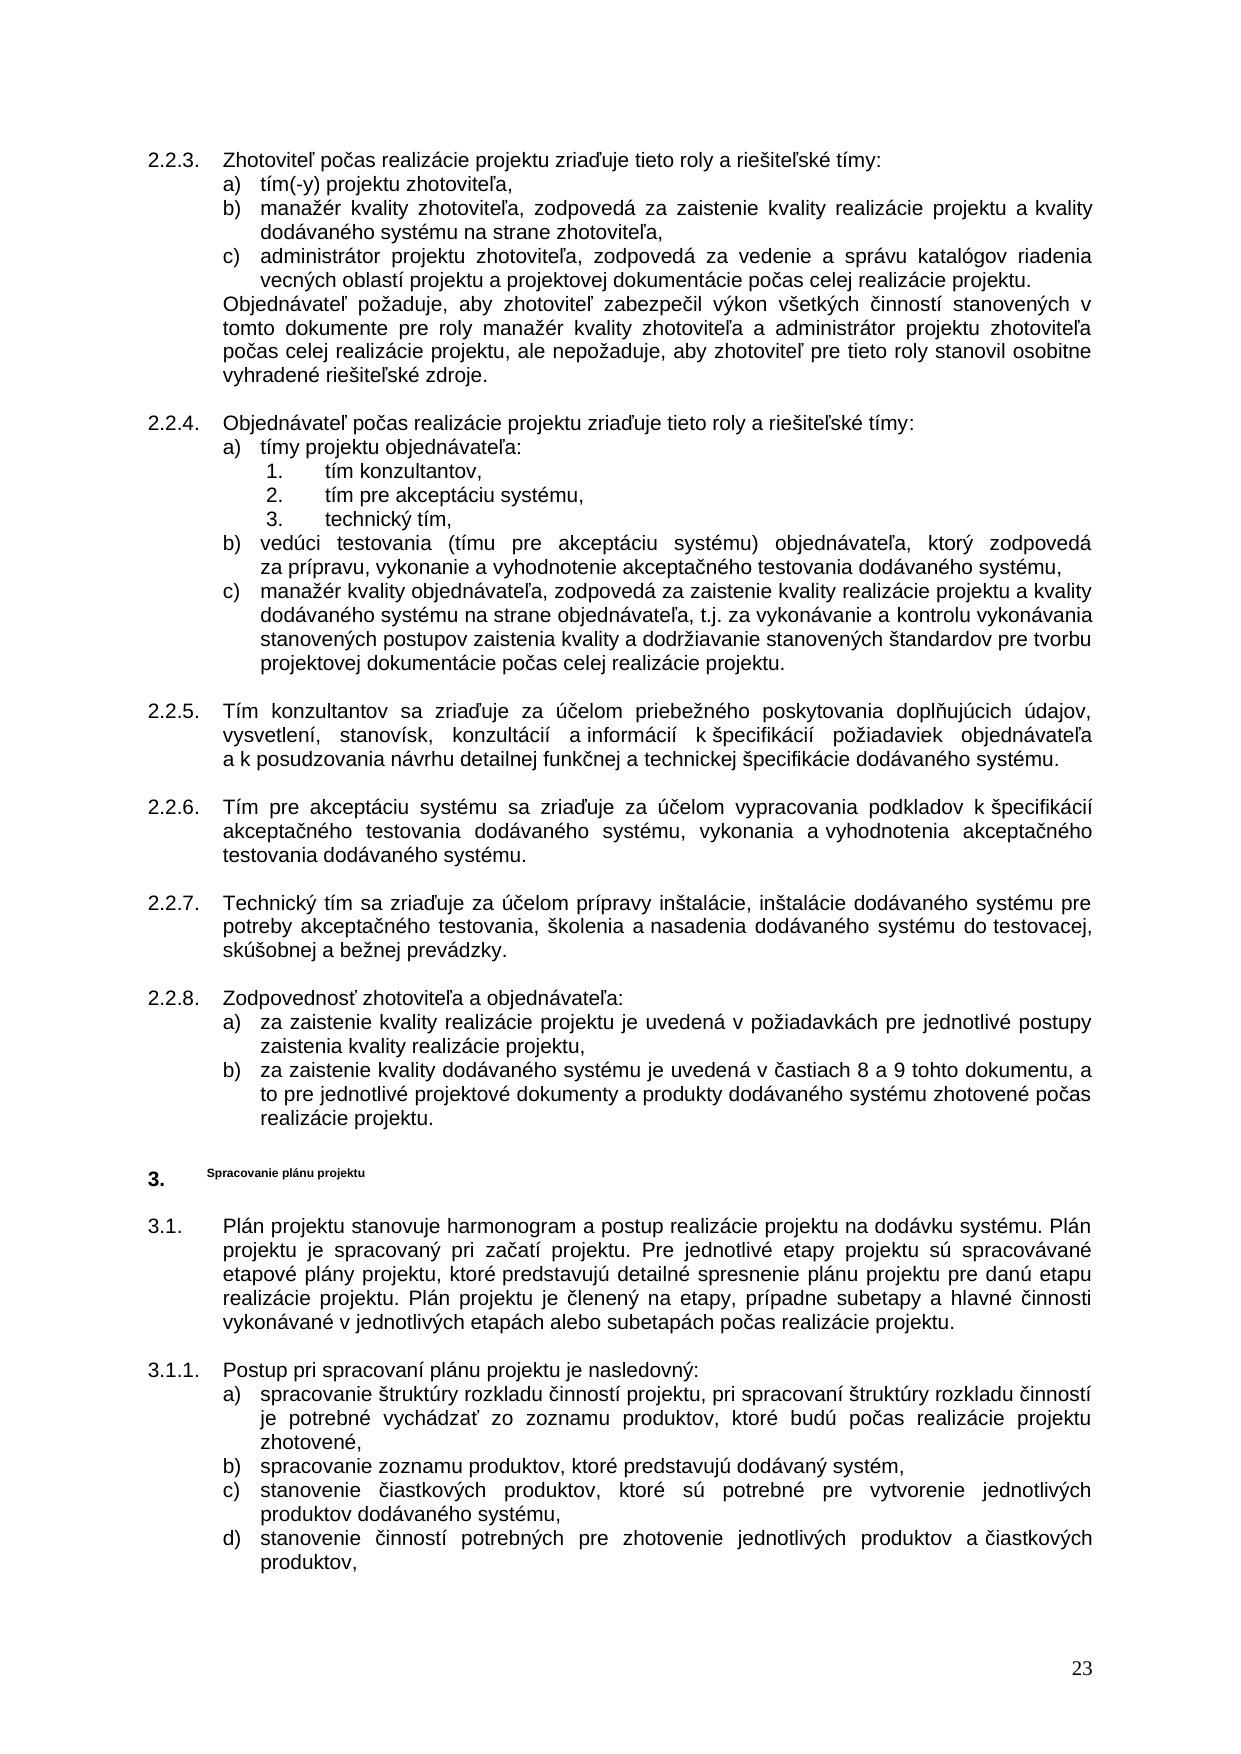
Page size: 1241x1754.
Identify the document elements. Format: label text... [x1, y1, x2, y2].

list Zhotoviteľ počas realizácie projektu zriaďuje tieto roly a riešiteľské tímy: [148, 148, 1093, 172]
list stanovenie činností potrebných pre zhotovenie jednotlivých produktov a čiastkových produktov, [223, 1526, 1093, 1574]
subtitle Spracovanie plánu projektu [148, 1166, 1093, 1190]
list tím pre akceptáciu systému, [266, 483, 1093, 507]
list manažér kvality zhotoviteľa, zodpovedá za zaistenie kvality realizácie projektu a kvality dodávaného systému na strane zhotoviteľa, [223, 196, 1093, 243]
list tím konzultantov, [266, 459, 1093, 483]
list spracovanie zoznamu produktov, ktoré predstavujú dodávaný systém, [223, 1454, 1093, 1478]
list administrátor projektu zhotoviteľa, zodpovedá za vedenie a správu katalógov riadenia vecných oblastí projektu a projektovej dokumentácie počas celej realizácie projektu. [223, 243, 1093, 291]
list za zaistenie kvality dodávaného systému je uvedená v častiach 8 a 9 tohto dokumentu, a to pre jednotlivé projektové dokumenty a produkty dodávaného systému zhotovené počas realizácie projektu. [223, 1058, 1093, 1130]
list Tím konzultantov sa zriaďuje za účelom priebežného poskytovania doplňujúcich údajov, vysvetlení, stanovísk, konzultácií a informácií k špecifikácií požiadaviek objednávateľa a k posudzovania návrhu detailnej funkčnej a technickej špecifikácie dodávaného systému. [148, 699, 1093, 771]
list manažér kvality objednávateľa, zodpovedá za zaistenie kvality realizácie projektu a kvality dodávaného systému na strane objednávateľa, t.j. za vykonávanie a kontrolu vykonávania stanovených postupov zaistenia kvality a dodržiavanie stanovených štandardov pre tvorbu projektovej dokumentácie počas celej realizácie projektu. [223, 579, 1093, 675]
list Tím pre akceptáciu systému sa zriaďuje za účelom vypracovania podkladov k špecifikácií akceptačného testovania dodávaného systému, vykonania a vyhodnotenia akceptačného testovania dodávaného systému. [148, 794, 1093, 866]
list tímy projektu objednávateľa: [223, 435, 1093, 459]
list Postup pri spracovaní plánu projektu je nasledovný: [148, 1358, 1093, 1382]
list spracovanie štruktúry rozkladu činností projektu, pri spracovaní štruktúry rozkladu činností je potrebné vychádzať zo zoznamu produktov, ktoré budú počas realizácie projektu zhotovené, [223, 1382, 1093, 1454]
list technický tím, [266, 507, 1093, 531]
list vedúci testovania (tímu pre akceptáciu systému) objednávateľa, ktorý zodpovedá za prípravu, vykonanie a vyhodnotenie akceptačného testovania dodávaného systému, [223, 531, 1093, 579]
list Zodpovednosť zhotoviteľa a objednávateľa: [148, 986, 1093, 1010]
list Objednávateľ počas realizácie projektu zriaďuje tieto roly a riešiteľské tímy: [148, 411, 1093, 435]
text Objednávateľ požaduje, aby zhotoviteľ zabezpečil výkon všetkých činností stanovených v tomto dokumente pre roly manažér kvality zhotoviteľa a administrátor projektu zhotoviteľa počas celej realizácie projektu, ale nepožaduje, aby zhotoviteľ pre tieto roly stanovil osobitne vyhradené riešiteľské zdroje. [223, 291, 1093, 387]
list za zaistenie kvality realizácie projektu je uvedená v požiadavkách pre jednotlivé postupy zaistenia kvality realizácie projektu, [223, 1010, 1093, 1058]
list stanovenie čiastkových produktov, ktoré sú potrebné pre vytvorenie jednotlivých produktov dodávaného systému, [223, 1478, 1093, 1526]
list Plán projektu stanovuje harmonogram a postup realizácie projektu na dodávku systému. Plán projektu je spracovaný pri začatí projektu. Pre jednotlivé etapy projektu sú spracovávané etapové plány projektu, ktoré predstavujú detailné spresnenie plánu projektu pre danú etapu realizácie projektu. Plán projektu je členený na etapy, prípadne subetapy a hlavné činnosti vykonávané v jednotlivých etapách alebo subetapách počas realizácie projektu. [148, 1214, 1093, 1334]
list tím(-y) projektu zhotoviteľa, [223, 172, 1093, 196]
list Technický tím sa zriaďuje za účelom prípravy inštalácie, inštalácie dodávaného systému pre potreby akceptačného testovania, školenia a nasadenia dodávaného systému do testovacej, skúšobnej a bežnej prevádzky. [148, 890, 1093, 962]
